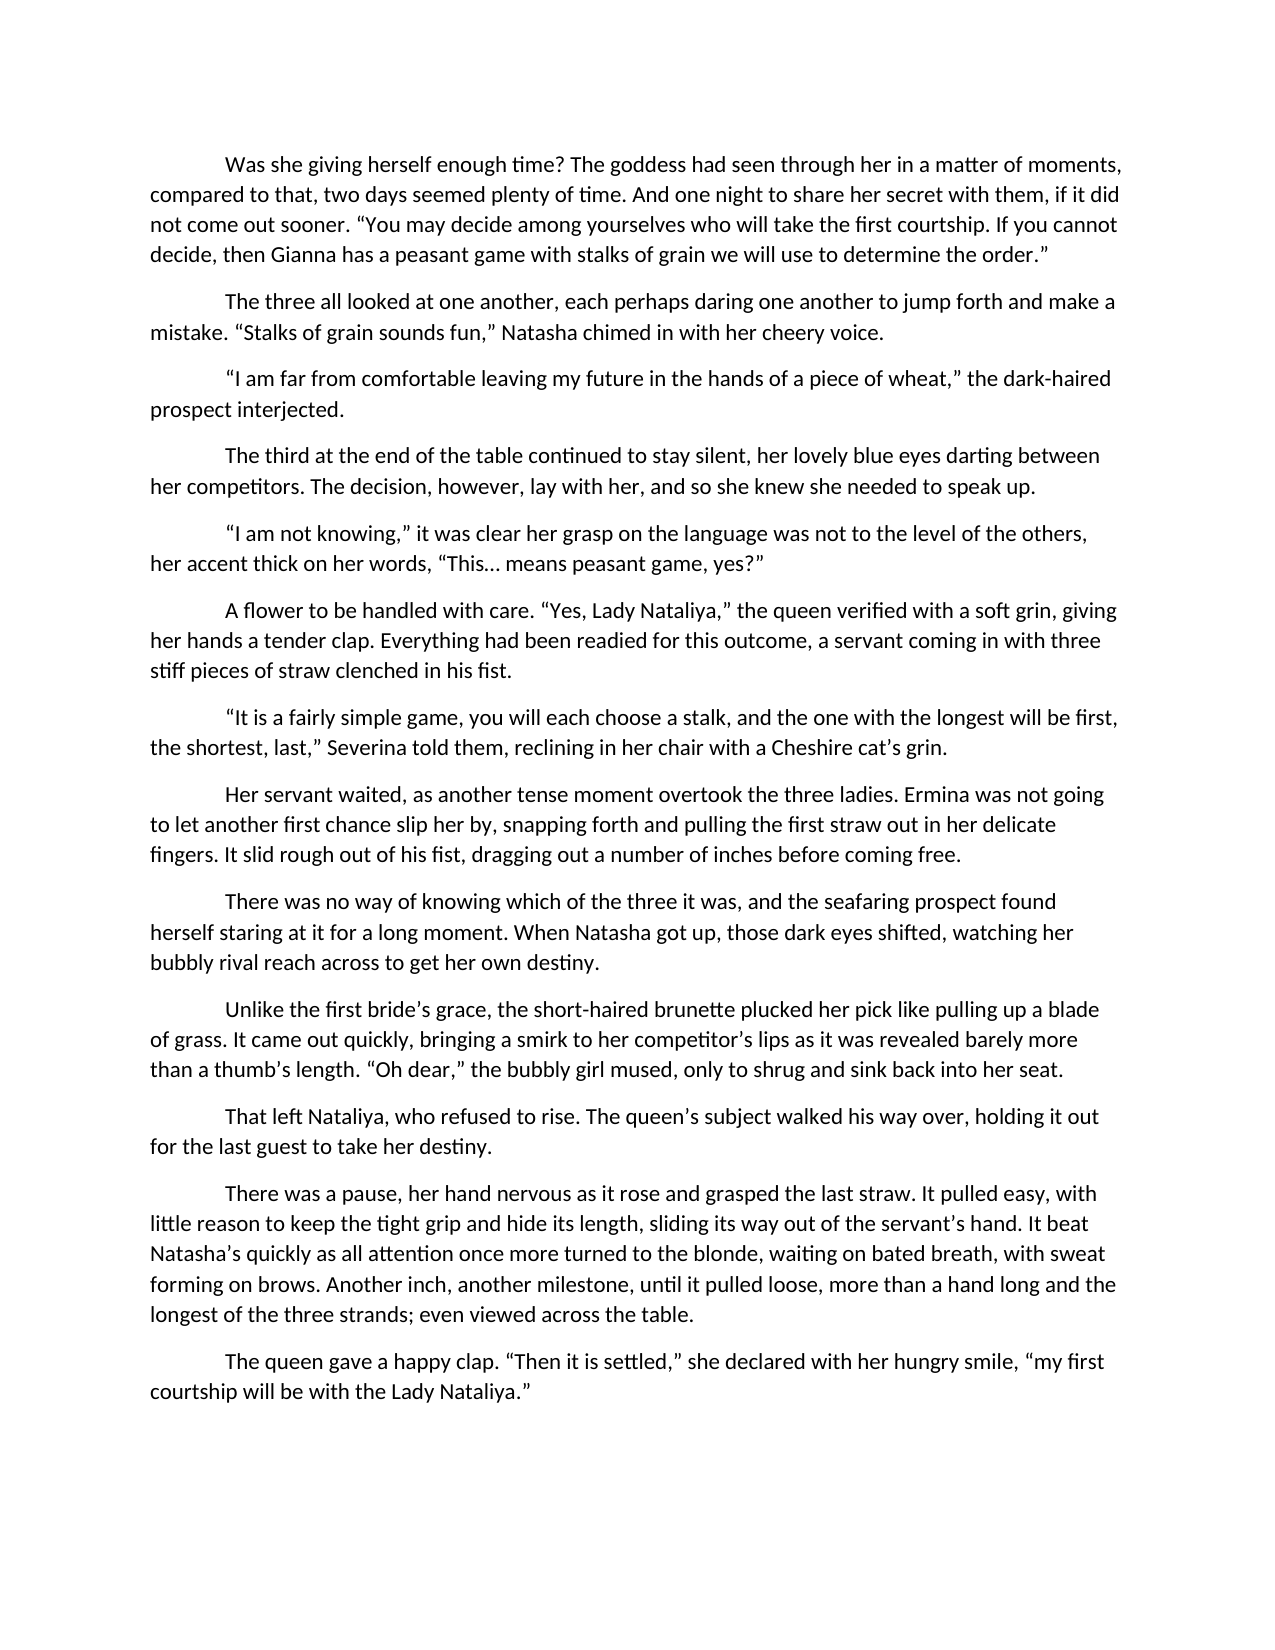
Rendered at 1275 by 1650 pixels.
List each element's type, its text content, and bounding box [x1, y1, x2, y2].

text Was she giving herself enough time? The goddess had seen through her in a matter of moments, compared to that, two days seemed plenty of time. And one night to share her secret with them, if it did not come out sooner. “You may decide among yourselves who will take the first courtship. If you cannot decide, then Gianna has a peasant game with stalks of grain we will use to determine the order.” [150, 150, 1125, 269]
text “I am far from comfortable leaving my future in the hands of a piece of wheat,” the dark-haired prospect interjected. [150, 364, 1125, 423]
text Unlike the first bride’s grace, the short-haired brunette plucked her pick like pulling up a blade of grass. It came out quickly, bringing a smirk to her competitor’s lips as it was revealed barely more than a thumb’s length. “Oh dear,” the bubbly girl mused, only to shrug and sink back into her seat. [150, 995, 1125, 1083]
text “It is a fairly simple game, you will each choose a stalk, and the one with the longest will be first, the shortest, last,” Severina told them, reclining in her chair with a Cheshire cat’s grin. [150, 703, 1125, 761]
text There was no way of knowing which of the three it was, and the seafaring prospect found herself staring at it for a long moment. When Natasha got up, those dark eyes shifted, watching her bubbly rival reach across to get her own destiny. [150, 887, 1125, 976]
text The queen gave a happy clap. “Then it is settled,” she declared with her hungry smile, “my first courtship will be with the Lady Nataliya.” [150, 1347, 1125, 1405]
text Her servant waited, as another tense moment overtook the three ladies. Ermina was not going to let another first chance slip her by, snapping forth and pulling the first straw out in her delicate fingers. It slid rough out of his fist, dragging out a number of inches before coming free. [150, 780, 1125, 869]
text That left Nataliya, who refused to rise. The queen’s subject walked his way over, holding it out for the last guest to take her destiny. [150, 1102, 1125, 1160]
text There was a pause, her hand nervous as it rose and grasped the last straw. It pulled easy, with little reason to keep the tight grip and hide its length, sliding its way out of the servant’s hand. It beat Natasha’s quickly as all attention once more turned to the blonde, waiting on bated breath, with sweat forming on brows. Another inch, another milestone, until it pulled loose, more than a hand long and the longest of the three strands; even viewed across the table. [150, 1179, 1125, 1328]
text The three all looked at one another, each perhaps daring one another to jump forth and make a mistake. “Stalks of grain sounds fun,” Natasha chimed in with her cheery voice. [150, 287, 1125, 346]
text A flower to be handled with care. “Yes, Lady Nataliya,” the queen verified with a soft grin, giving her hands a tender clap. Everything had been readied for this outcome, a servant coming in with three stiff pieces of straw clenched in his fist. [150, 596, 1125, 684]
text “I am not knowing,” it was clear her grasp on the language was not to the level of the others, her accent thick on her words, “This… means peasant game, yes?” [150, 519, 1125, 577]
text The third at the end of the table continued to stay silent, her lovely blue eyes darting between her competitors. The decision, however, lay with her, and so she knew she needed to speak up. [150, 442, 1125, 500]
